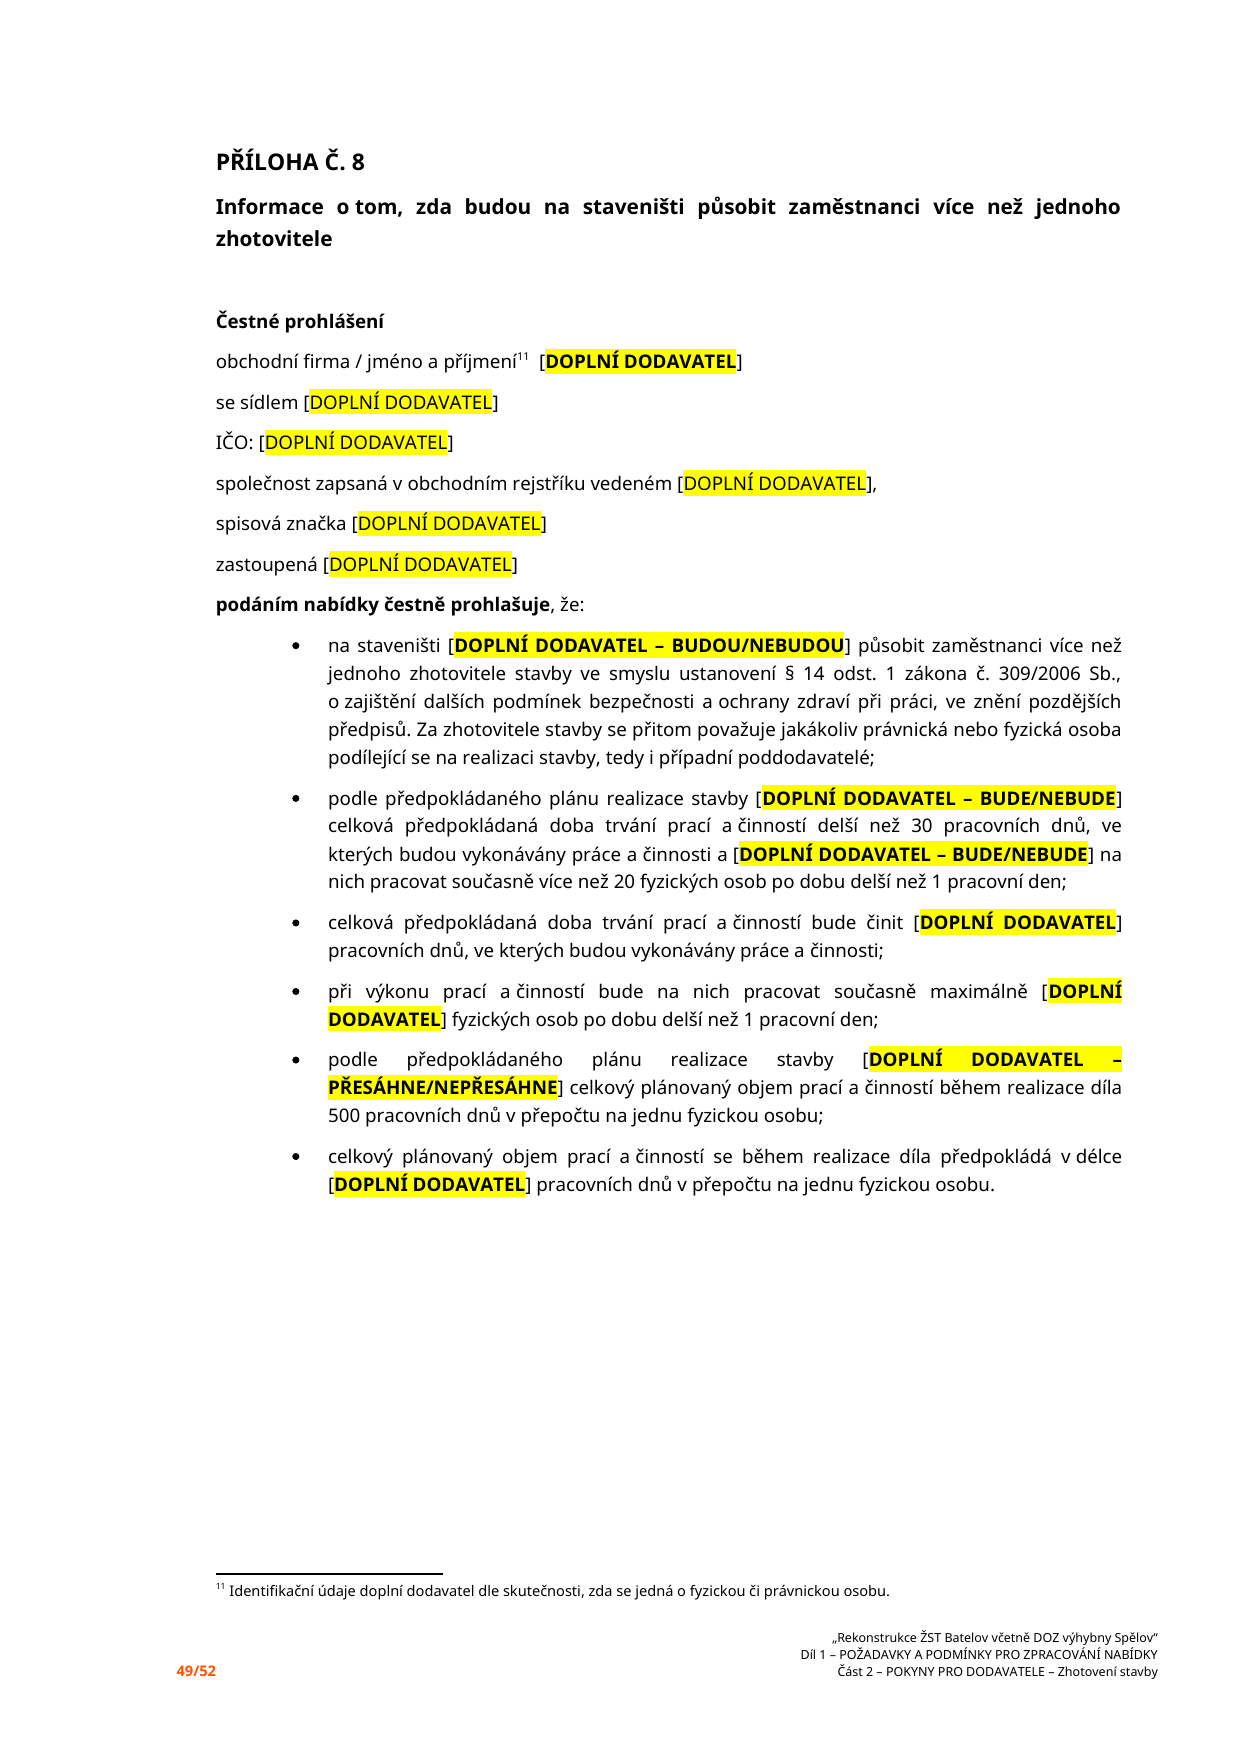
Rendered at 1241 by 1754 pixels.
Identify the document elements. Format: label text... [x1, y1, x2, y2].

text zastoupená [DOPLNÍ DODAVATEL] [512, 551, 1122, 577]
text podáním nabídky čestně prohlašuje, že: [216, 592, 1122, 617]
text Příloha č. 8 [216, 146, 1122, 177]
text společnost zapsaná v obchodním rejstříku vedeném [DOPLNÍ DODAVATEL], [866, 470, 1122, 496]
text Čestné prohlášení [216, 308, 1122, 333]
text podle předpokládaného plánu realizace stavby [DOPLNÍ DODAVATEL – BUDE/NEBUDE] celková předpokládaná doba trvání prací a činností delší než 30 pracovních dnů, ve kterých budou vykonávány práce a činnosti a [DOPLNÍ DODAVATEL – BUDE/NEBUDE] na nich pracovat současně více než 20 fyzických osob po dobu delší než 1 pracovní den; [292, 785, 1122, 894]
text na staveništi [DOPLNÍ DODAVATEL – BUDOU/NEBUDOU] působit zaměstnanci více než jednoho zhotovitele stavby ve smyslu ustanovení § 14 odst. 1 zákona č. 309/2006 Sb., o zajištění dalších podmínek bezpečnosti a ochrany zdraví při práci, ve znění pozdějších předpisů. Za zhotovitele stavby se přitom považuje jakákoliv právnická nebo fyzická osoba podílející se na realizaci stavby, tedy i případní poddodavatelé; [292, 632, 1122, 770]
text IČO: [DOPLNÍ DODAVATEL] [216, 429, 1122, 455]
text podle předpokládaného plánu realizace stavby [DOPLNÍ DODAVATEL – PŘESÁHNE/NEPŘESÁHNE] celkový plánovaný objem prací a činností během realizace díla 500 pracovních dnů v přepočtu na jednu fyzickou osobu; [292, 1046, 1122, 1128]
text celkový plánovaný objem prací a činností se během realizace díla předpokládá v délce [DOPLNÍ DODAVATEL] pracovních dnů v přepočtu na jednu fyzickou osobu. [292, 1143, 1122, 1197]
text celková předpokládaná doba trvání prací a činností bude činit [DOPLNÍ DODAVATEL] pracovních dnů, ve kterých budou vykonávány práce a činnosti; [292, 909, 1122, 963]
text společnost zapsaná v obchodním rejstříku vedeném [DOPLNÍ DODAVATEL], [216, 470, 683, 496]
text spisová značka [DOPLNÍ DODAVATEL] [216, 511, 358, 536]
text Informace o tom, zda budou na staveništi působit zaměstnanci více než jednoho zhotovitele [216, 192, 1122, 252]
text se sídlem [DOPLNÍ DODAVATEL] [216, 389, 309, 414]
text se sídlem [DOPLNÍ DODAVATEL] [492, 389, 1122, 414]
text při výkonu prací a činností bude na nich pracovat současně maximálně [DOPLNÍ DODAVATEL] fyzických osob po dobu delší než 1 pracovní den; [292, 978, 1122, 1031]
text obchodní firma / jméno a příjmení [DOPLNÍ DODAVATEL] [216, 348, 1122, 374]
text spisová značka [DOPLNÍ DODAVATEL] [541, 511, 1122, 536]
text zastoupená [DOPLNÍ DODAVATEL] [216, 551, 329, 577]
